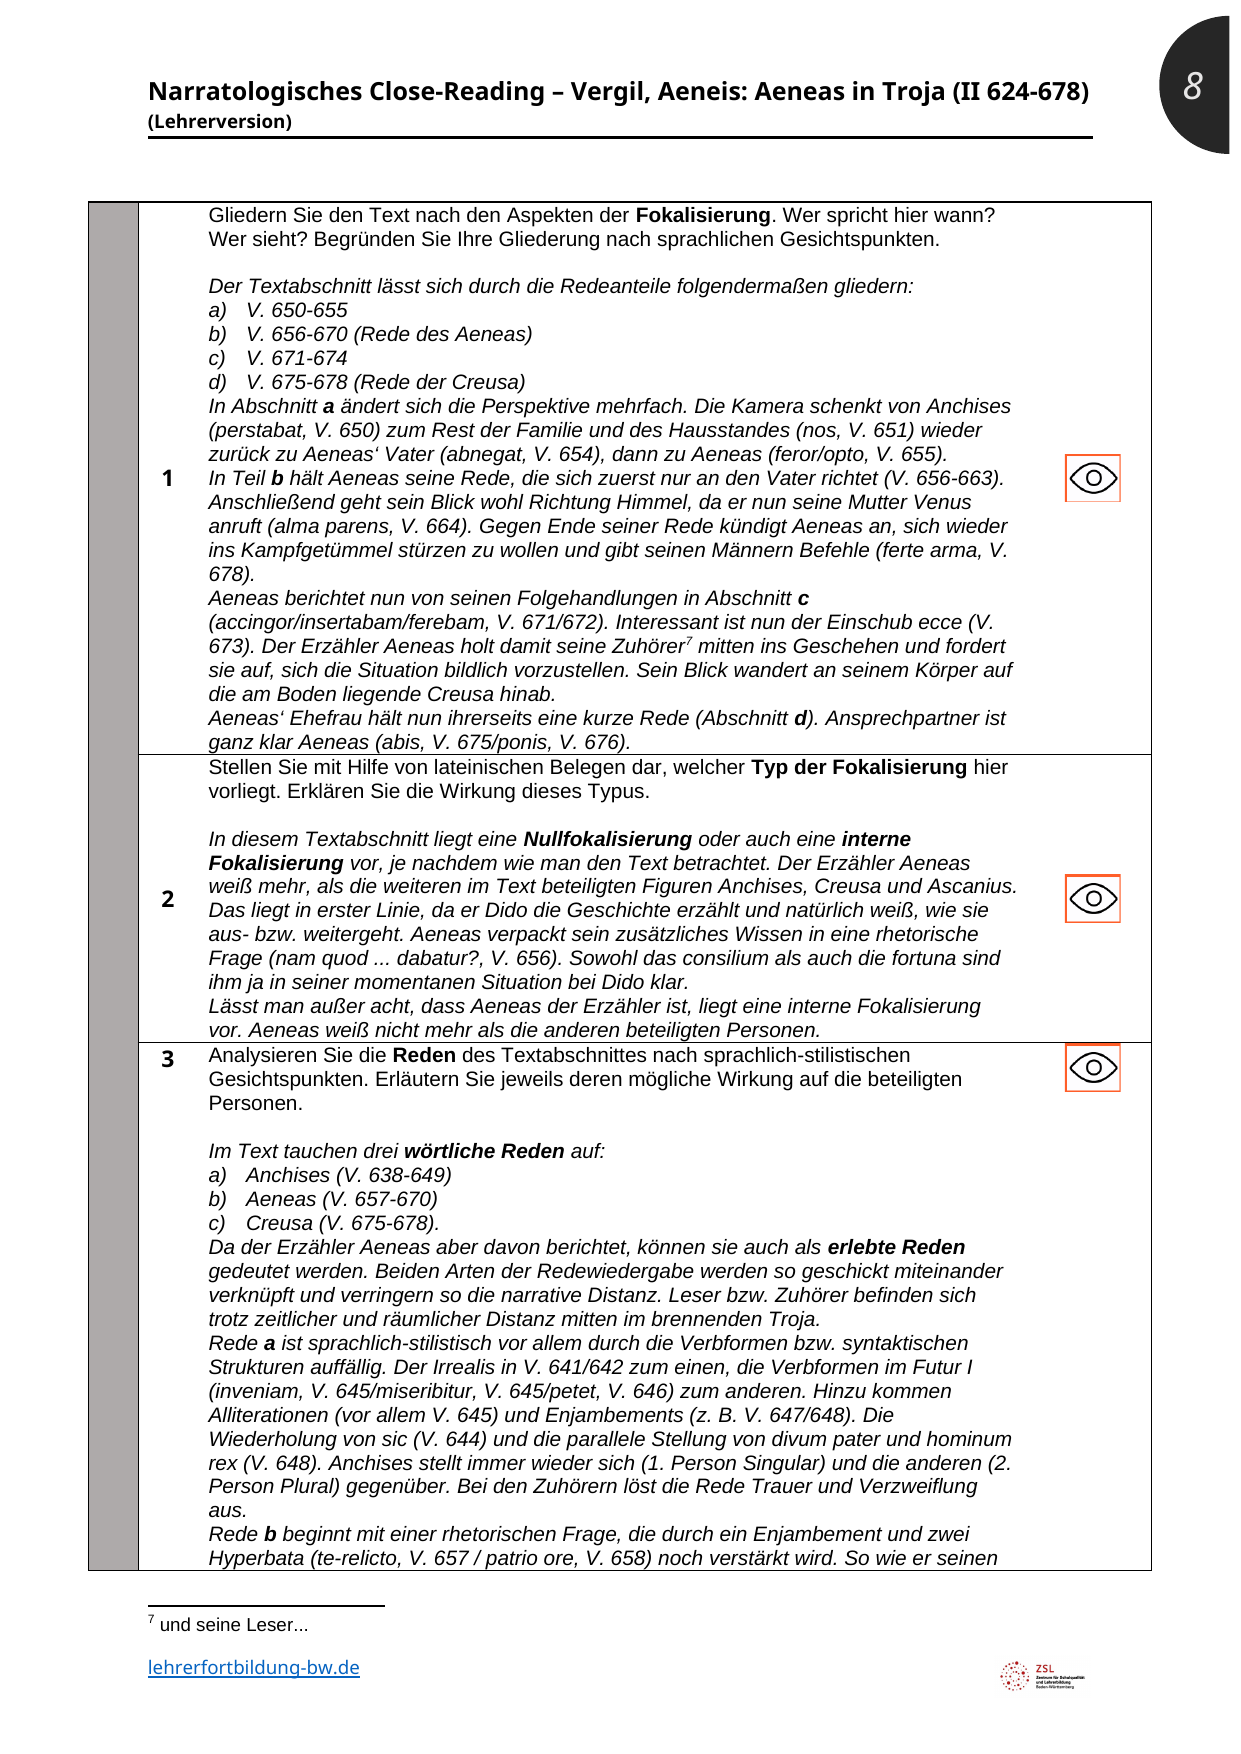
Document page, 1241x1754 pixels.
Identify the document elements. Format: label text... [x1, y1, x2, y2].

table_cell [1034, 1043, 1151, 1570]
table_header Gliedern Sie den Text nach den Aspekten der Fokalisierung. Wer spricht hier wann? Wer sieht? Begründen Sie Ihre Gliederung nach sprachlichen Gesichtspunkten. Der Textabschnitt lässt sich durch die Redeanteile folgendermaßen gliedern: V. 650-655 V. 656-670 (Rede des Aeneas) V. 671-674 V. 675-678 (Rede der Creusa) In Abschnitt a ändert sich die Perspektive mehrfach. Die Kamera schenkt von Anchises (perstabat, V. 650) zum Rest der Familie und des Hausstandes (nos, V. 651) wieder zurück zu Aeneas‘ Vater (abnegat, V. 654), dann zu Aeneas (feror/opto, V. 655). In Teil b hält Aeneas seine Rede, die sich zuerst nur an den Vater richtet (V. 656-663). Anschließend geht sein Blick wohl Richtung Himmel, da er nun seine Mutter Venus anruft (alma parens, V. 664). Gegen Ende seiner Rede kündigt Aeneas an, sich wieder ins Kampfgetümmel stürzen zu wollen und gibt seinen Männern Befehle (ferte arma, V. 678). Aeneas berichtet nun von seinen Folgehandlungen in Abschnitt c (accingor/insertabam/ferebam, V. 671/672). Interessant ist nun der Einschub ecce (V. 673). Der Erzähler Aeneas holt damit seine Zuhörer mitten ins Geschehen und fordert sie auf, sich die Situation bildlich vorzustellen. Sein Blick wandert an seinem Körper auf die am Boden liegende Creusa hinab. Aeneas‘ Ehefrau hält nun ihrerseits eine kurze Rede (Abschnitt d). Ansprechpartner ist ganz klar Aeneas (abis, V. 675/ponis, V. 676). [197, 203, 1033, 753]
table_cell Stellen Sie mit Hilfe von lateinischen Belegen dar, welcher Typ der Fokalisierung hier vorliegt. Erklären Sie die Wirkung dieses Typus. In diesem Textabschnitt liegt eine Nullfokalisierung oder auch eine interne Fokalisierung vor, je nachdem wie man den Text betrachtet. Der Erzähler Aeneas weiß mehr, als die weiteren im Text beteiligten Figuren Anchises, Creusa und Ascanius. Das liegt in erster Linie, da er Dido die Geschichte erzählt und natürlich weiß, wie sie aus- bzw. weitergeht. Aeneas verpackt sein zusätzliches Wissen in eine rhetorische Frage (nam quod ... dabatur?, V. 656). Sowohl das consilium als auch die fortuna sind ihm ja in seiner momentanen Situation bei Dido klar. Lässt man außer acht, dass Aeneas der Erzähler ist, liegt eine interne Fokalisierung vor. Aeneas weiß nicht mehr als die anderen beteiligten Personen. [197, 755, 1033, 1042]
table_header 1 [139, 203, 197, 753]
table_cell [1034, 755, 1151, 1042]
table_header AUFGABEN [89, 203, 138, 1570]
table_header [1034, 203, 1151, 753]
table_cell 3 [139, 1043, 197, 1570]
table_cell 2 [139, 755, 197, 1042]
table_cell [197, 1043, 1033, 1570]
picture [993, 1655, 1092, 1698]
